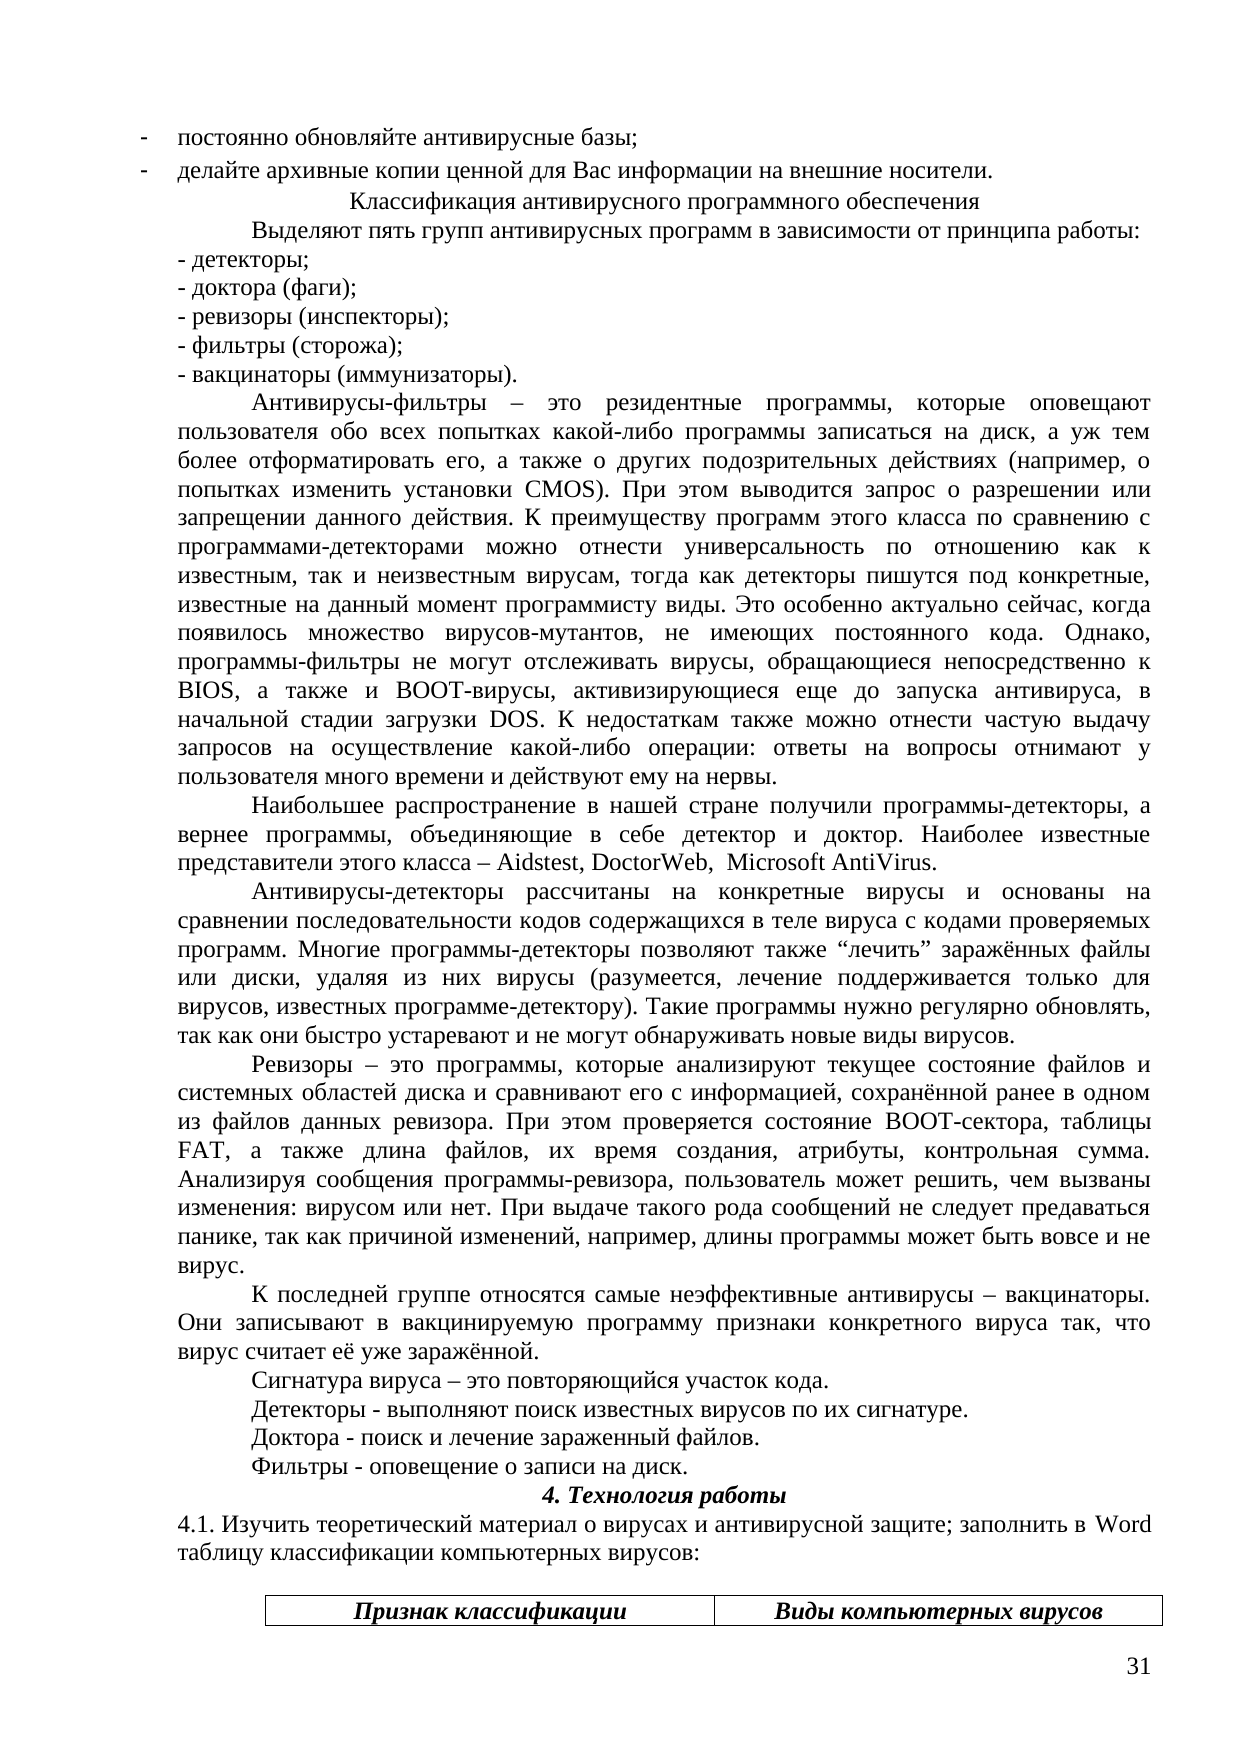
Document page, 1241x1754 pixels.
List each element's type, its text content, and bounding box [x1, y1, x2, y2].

text - вакцинаторы (иммунизаторы). [177, 359, 1152, 387]
text Классификация антивирусного программного обеспечения [177, 186, 1152, 215]
text Доктора - поиск и лечение зараженный файлов. [177, 1422, 1152, 1451]
text 4. Технология работы [177, 1480, 1152, 1509]
text Сигнатура вируса – это повторяющийся участок кода. [177, 1365, 1152, 1394]
text - доктора (фаги); [177, 272, 1152, 301]
list делайте архивные копии ценной для Вас информации на внешние носители. [140, 152, 1152, 186]
text Ревизоры – это программы, которые анализируют текущее состояние файлов и системных областей диска и сравнивают его с информацией, сохранённой ранее в одном из файлов данных ревизора. При этом проверяется состояние BOOT-сектора, таблицы FAT, а также длина файлов, их время создания, атрибуты, контрольная сумма. Анализируя сообщения программы-ревизора, пользователь может решить, чем вызваны изменения: вирусом или нет. При выдаче такого рода сообщений не следует предаваться панике, так как причиной изменений, например, длины программы может быть вовсе и не вирус. [177, 1049, 1152, 1279]
text Антивирусы-фильтры – это резидентные программы, которые оповещают пользователя обо всех попытках какой-либо программы записаться на диск, а уж тем более отформатировать его, а также о других подозрительных действиях (например, о попытках изменить установки CMOS). При этом выводится запрос о разрешении или запрещении данного действия. К преимуществу программ этого класса по сравнению с программами-детекторами можно отнести универсальность по отношению как к известным, так и неизвестным вирусам, тогда как детекторы пишутся под конкретные, известные на данный момент программисту виды. Это особенно актуально сейчас, когда появилось множество вирусов-мутантов, не имеющих постоянного кода. Однако, программы-фильтры не могут отслеживать вирусы, обращающиеся непосредственно к BIOS, а также и BOOT-вирусы, активизирующиеся еще до запуска антивируса, в начальной стадии загрузки DOS. К недостаткам также можно отнести частую выдачу запросов на осуществление какой-либо операции: ответы на вопросы отнимают у пользователя много времени и действуют ему на нервы. [177, 387, 1152, 790]
text Детекторы - выполняют поиск известных вирусов по их сигнатуре. [177, 1394, 1152, 1422]
text 4.1. Изучить теоретический материал о вирусах и антивирусной защите; заполнить в Word таблицу классификации компьютерных вирусов: [177, 1509, 1152, 1566]
text - ревизоры (инспекторы); [177, 301, 1152, 330]
list постоянно обновляйте антивирусные базы; [140, 118, 1152, 152]
text Антивирусы-детекторы рассчитаны на конкретные вирусы и основаны на сравнении последовательности кодов содержащихся в теле вируса с кодами проверяемых программ. Многие программы-детекторы позволяют также “лечить” заражённых файлы или диски, удаляя из них вирусы (разумеется, лечение поддерживается только для вирусов, известных программе-детектору). Такие программы нужно регулярно обновлять, так как они быстро устаревают и не могут обнаруживать новые виды вирусов. [177, 876, 1152, 1049]
text - фильтры (сторожа); [177, 330, 1152, 359]
text К последней группе относятся самые неэффективные антивирусы – вакцинаторы. Они записывают в вакцинируемую программу признаки конкретного вируса так, что вирус считает её уже заражённой. [177, 1279, 1152, 1365]
text Фильтры - оповещение о записи на диск. [177, 1451, 1152, 1480]
text - детекторы; [177, 244, 1152, 272]
text Выделяют пять групп антивирусных программ в зависимости от принципа работы: [177, 215, 1152, 244]
table_header Признак классификации [266, 1596, 714, 1625]
table_header Виды компьютерных вирусов [715, 1596, 1162, 1625]
text Наибольшее распространение в нашей стране получили программы-детекторы, а вернее программы, объединяющие в себе детектор и доктор. Наиболее известные представители этого класса – Aidstest, DoctorWeb, Microsoft AntiVirus. [177, 790, 1152, 876]
